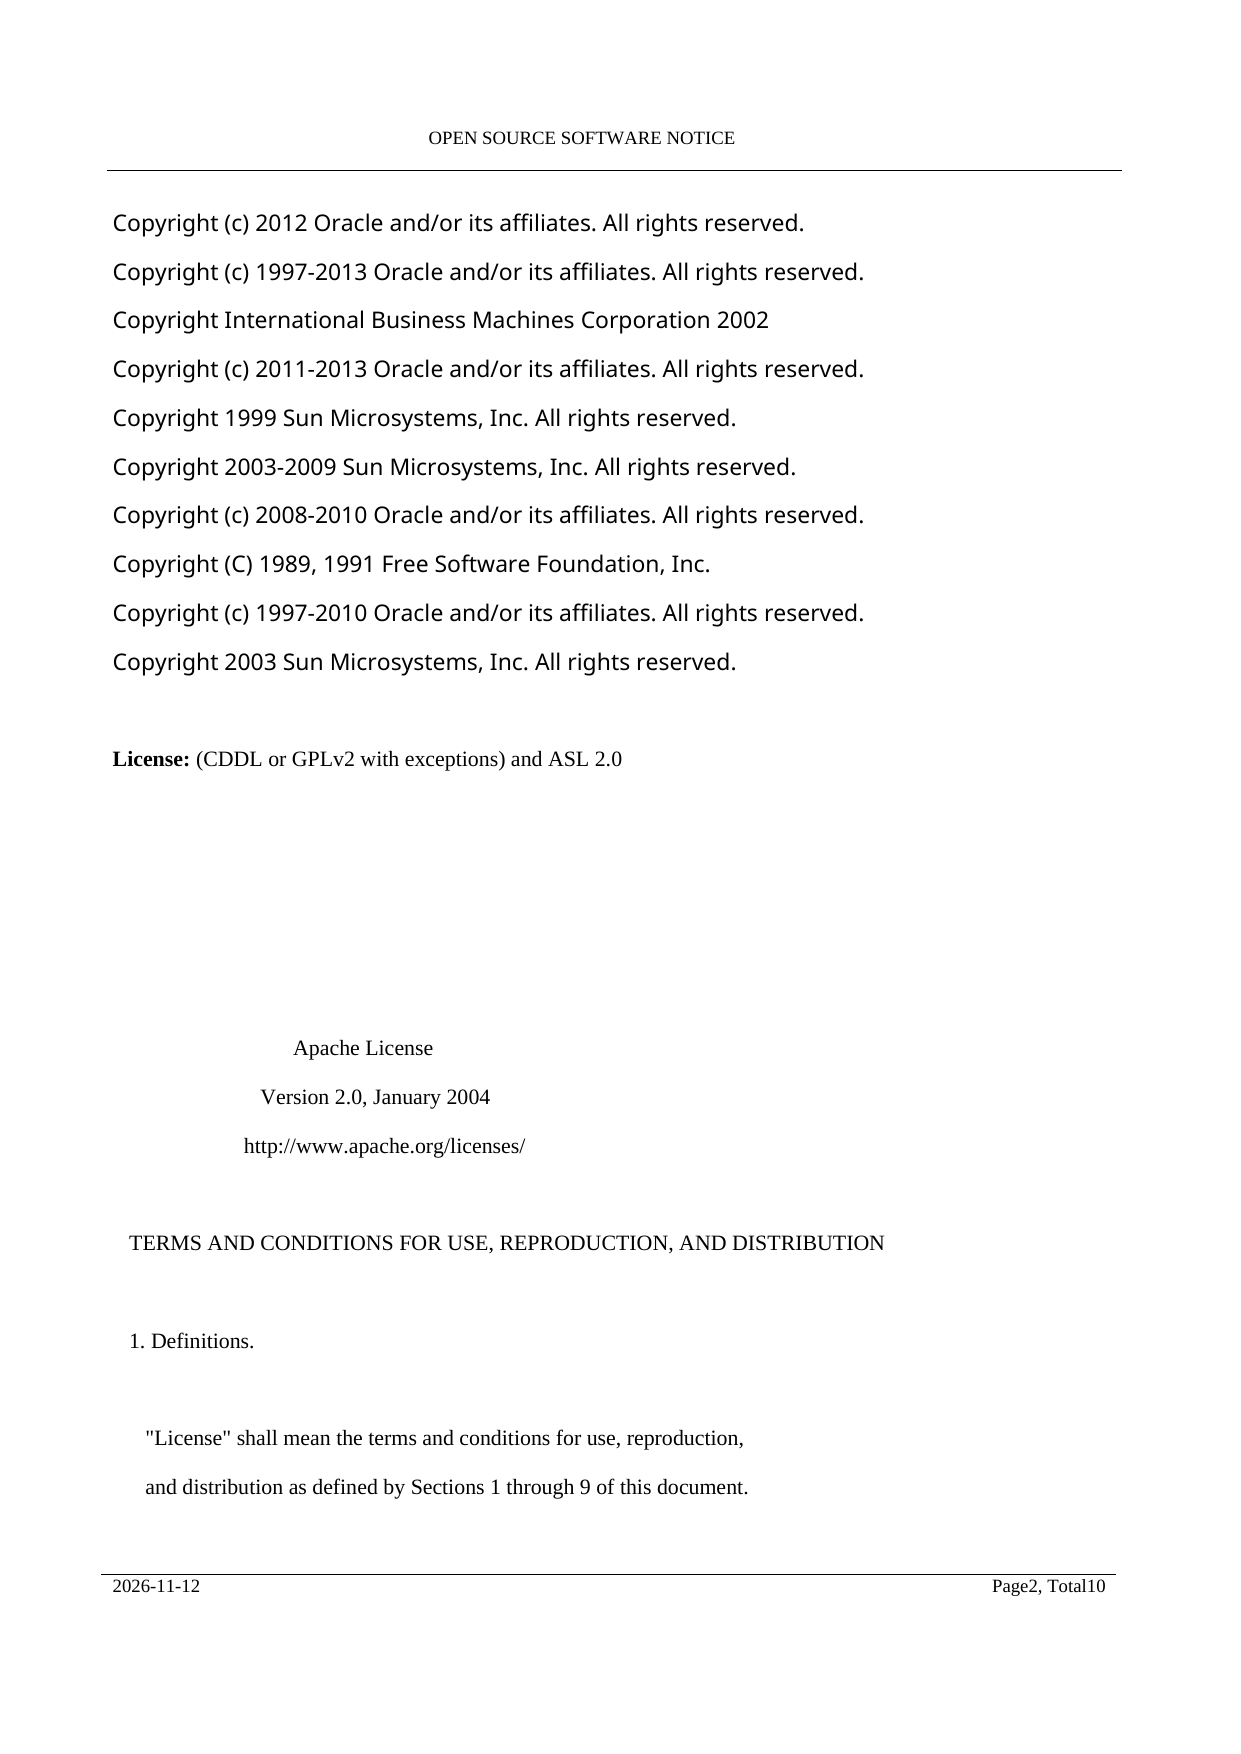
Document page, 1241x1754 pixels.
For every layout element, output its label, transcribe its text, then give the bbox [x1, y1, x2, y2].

text License: (CDDL or GPLv2 with exceptions) and ASL 2.0 [112, 743, 1128, 775]
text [112, 788, 1128, 1503]
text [112, 206, 1128, 726]
